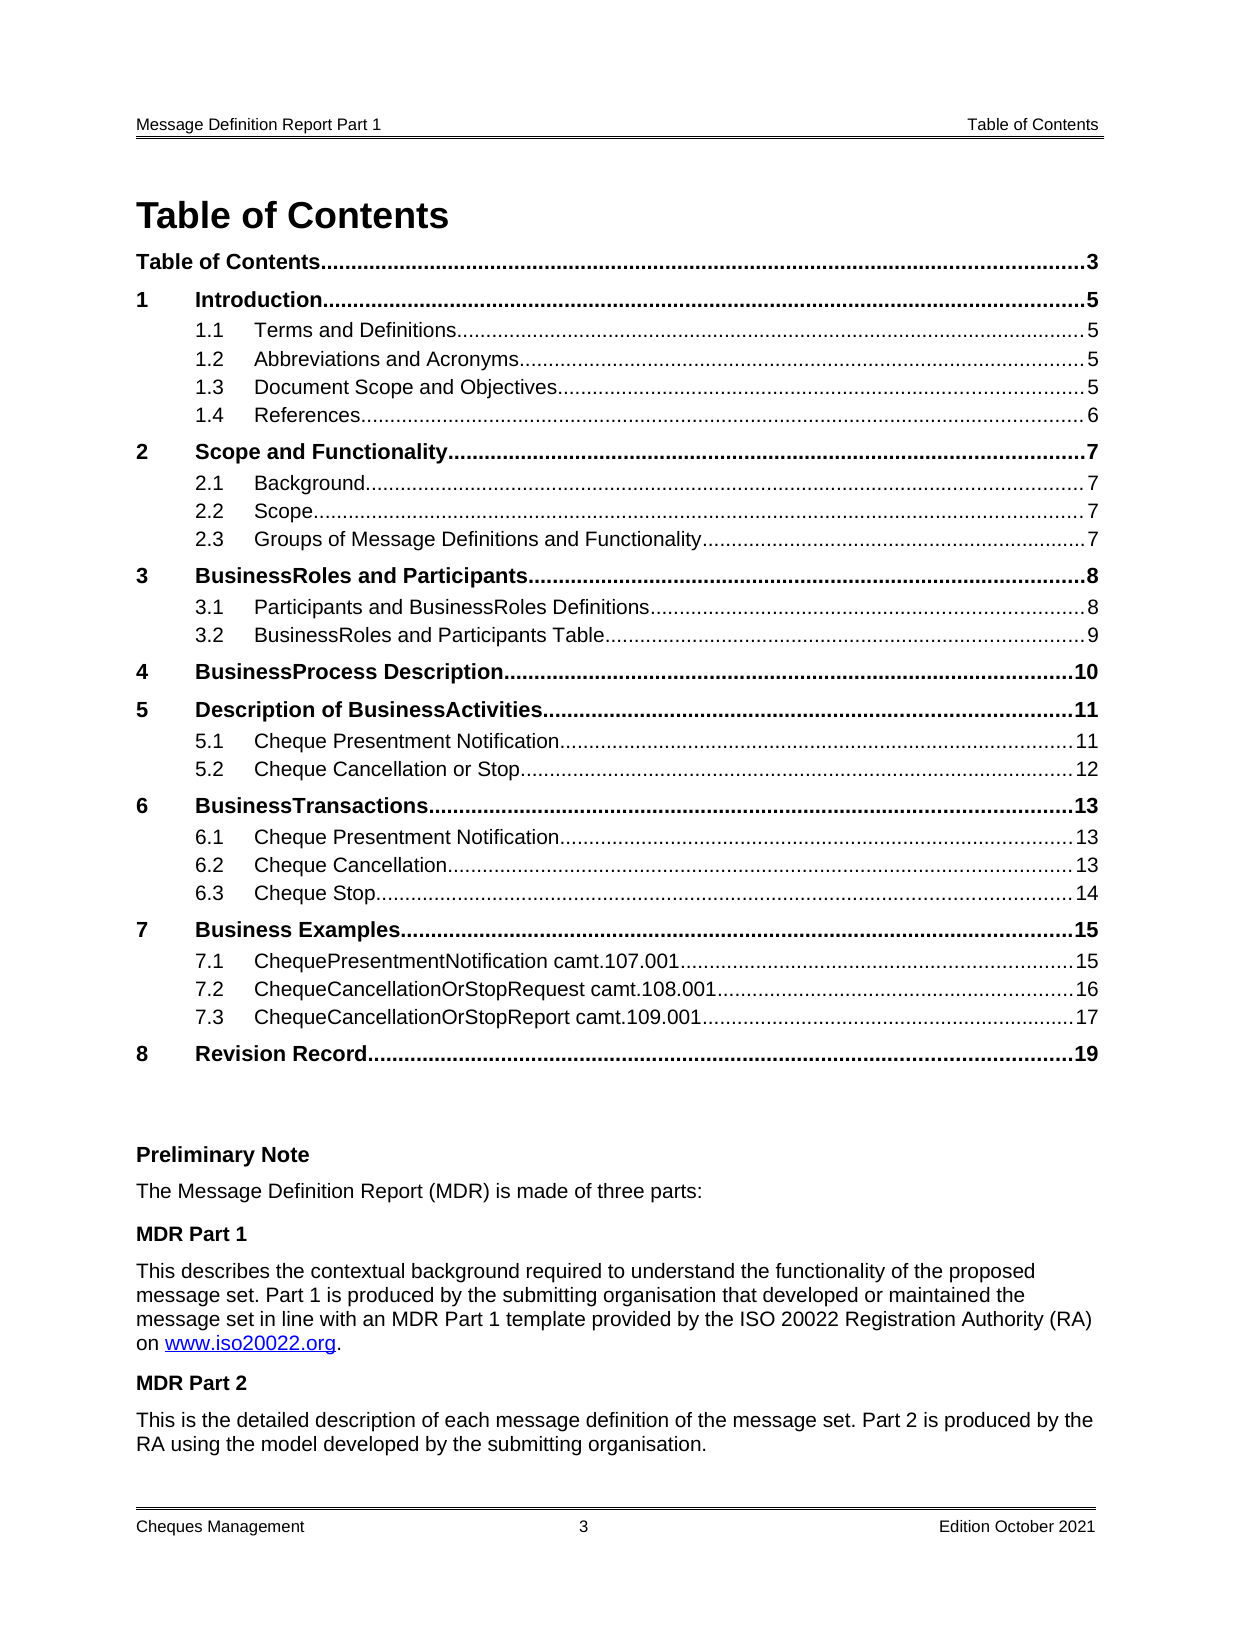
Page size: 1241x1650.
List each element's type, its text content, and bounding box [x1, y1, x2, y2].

text 1.3 Document Scope and Objectives 5 [195, 374, 1104, 398]
text 3 BusinessRoles and Participants 8 [136, 563, 1104, 588]
text 1.2 Abbreviations and Acronyms 5 [195, 346, 1104, 370]
text 6.3 Cheque Stop 14 [195, 881, 1104, 905]
text 2 Scope and Functionality 7 [136, 439, 1104, 464]
text 7.2 ChequeCancellationOrStopRequest camt.108.001 16 [195, 977, 1104, 1001]
text 4 BusinessProcess Description 10 [136, 659, 1104, 684]
text 2.3 Groups of Message Definitions and Functionality 7 [195, 527, 1104, 551]
text 2.2 Scope 7 [195, 499, 1104, 523]
text 5.1 Cheque Presentment Notification 11 [195, 728, 1104, 752]
text This is the detailed description of each message definition of the message set. Part 2 is produced by the RA using the model developed by the submitting organisation. [136, 1407, 1104, 1455]
text 5.2 Cheque Cancellation or Stop 12 [195, 757, 1104, 781]
subtitle Table of Contents [136, 193, 1104, 237]
text 6.2 Cheque Cancellation 13 [195, 853, 1104, 877]
text MDR Part 2 [136, 1371, 1104, 1395]
text Preliminary Note [136, 1142, 1104, 1167]
text 7.3 ChequeCancellationOrStopReport camt.109.001 17 [195, 1005, 1104, 1029]
text 6 BusinessTransactions 13 [136, 793, 1104, 818]
text 2.1 Background 7 [195, 471, 1104, 494]
text 1 Introduction 5 [136, 287, 1104, 312]
text The Message Definition Report (MDR) is made of three parts: [136, 1179, 1104, 1203]
text 7 Business Examples 15 [136, 917, 1104, 942]
text 3.2 BusinessRoles and Participants Table 9 [195, 623, 1104, 647]
text 5 Description of BusinessActivities 11 [136, 697, 1104, 722]
text 6.1 Cheque Presentment Notification 13 [195, 824, 1104, 848]
text Table of Contents 3 [136, 249, 1104, 274]
text 3.1 Participants and BusinessRoles Definitions 8 [195, 595, 1104, 619]
text 7.1 ChequePresentmentNotification camt.107.001 15 [195, 949, 1104, 973]
text MDR Part 1 [136, 1222, 1104, 1246]
text This describes the contextual background required to understand the functionality of the proposed message set. Part 1 is produced by the submitting organisation that developed or maintained the message set in line with an MDR Part 1 template provided by the ISO 20022 Registration Authority (RA) on www.iso20022.org. [136, 1258, 1104, 1354]
text 1.4 References 6 [195, 403, 1104, 427]
text 1.1 Terms and Definitions 5 [195, 318, 1104, 342]
text 8 Revision Record 19 [136, 1041, 1104, 1067]
